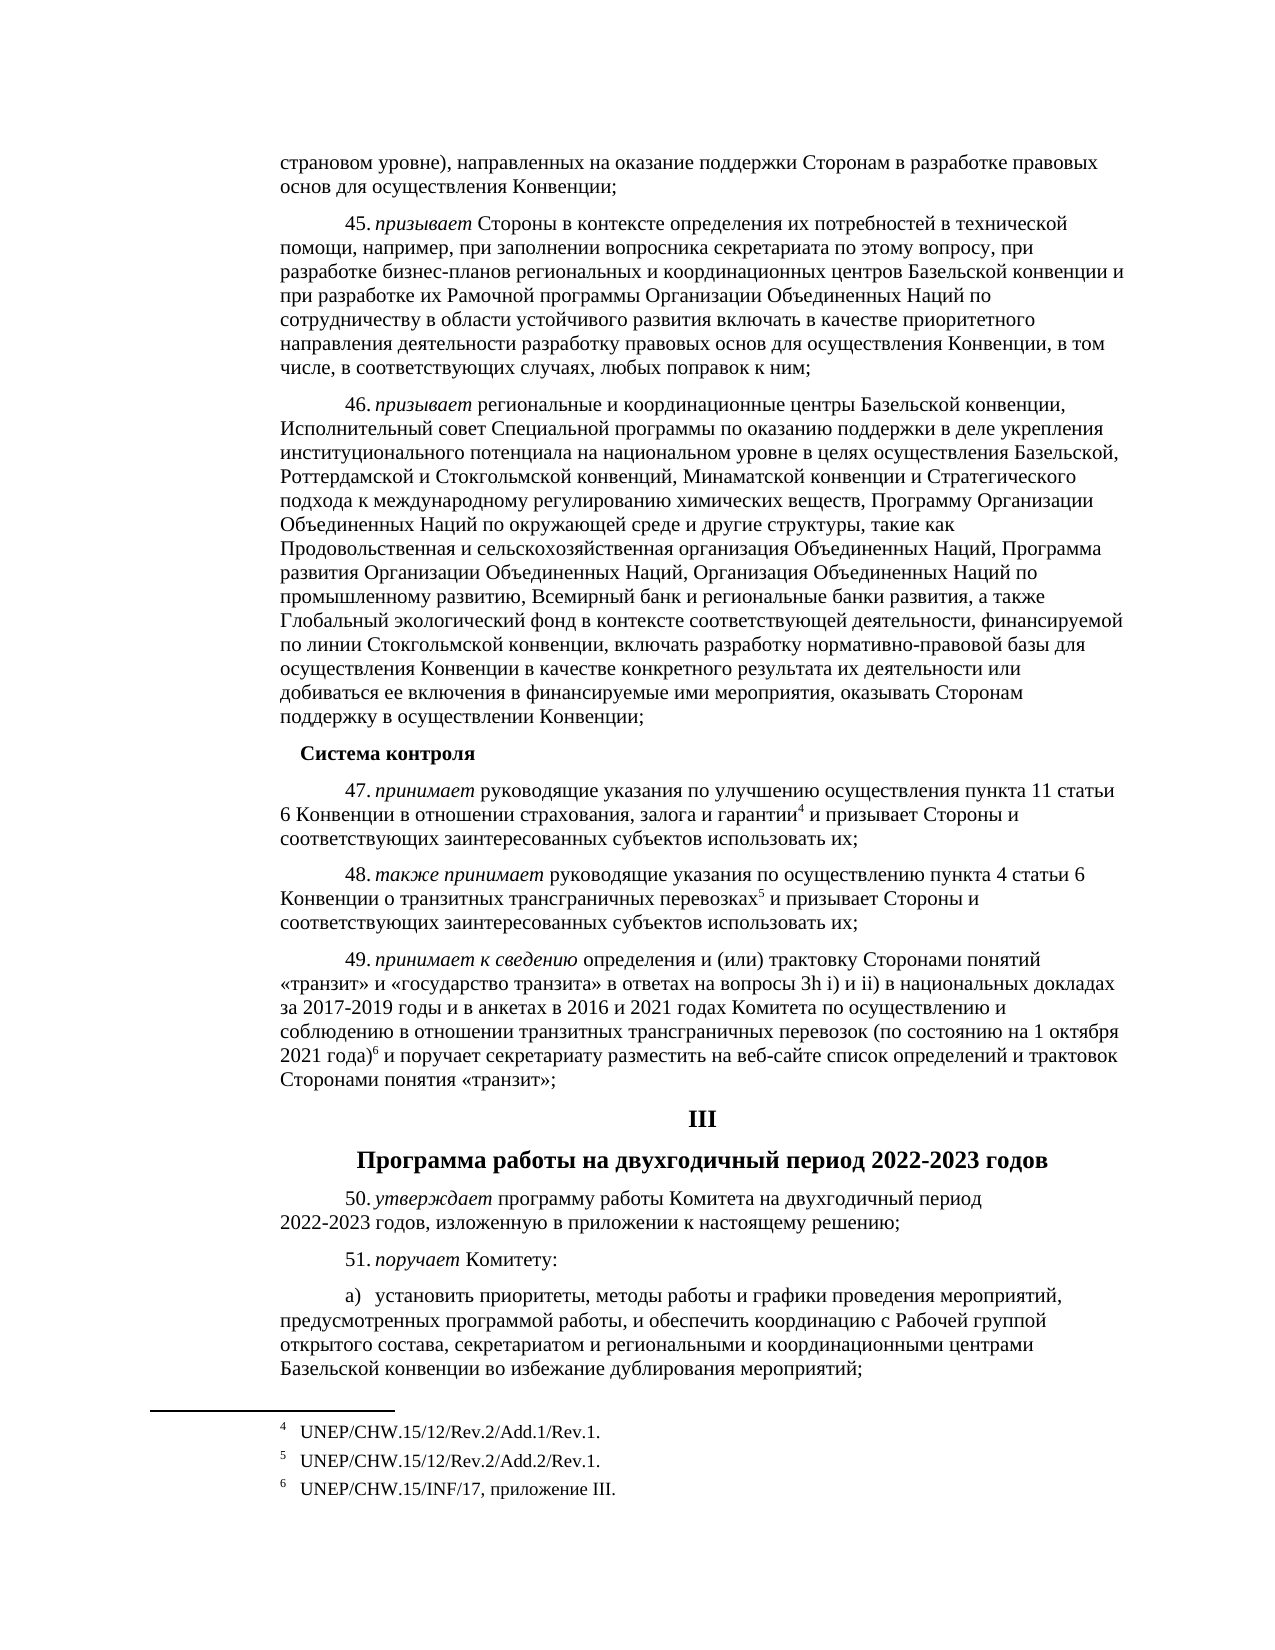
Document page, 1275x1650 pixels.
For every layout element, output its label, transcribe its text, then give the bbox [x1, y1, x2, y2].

list утверждает программу работы Комитета на двухгодичный период 2022-2023 годов, изложенную в приложении к настоящему решению; [280, 1186, 1125, 1234]
text Программа работы на двухгодичный период 2022-2023 годов [280, 1145, 1125, 1174]
list принимает к сведению определения и (или) трактовку Сторонами понятий «транзит» и «государство транзита» в ответах на вопросы 3h i) и ii) в национальных докладах за 2017-2019 годы и в анкетах в 2016 и 2021 годах Комитета по осуществлению и соблюдению в отношении транзитных трансграничных перевозок (по состоянию на 1 октября 2021 года) и поручает секретариату разместить на веб-сайте список определений и трактовок Сторонами понятия «транзит»; [280, 947, 1125, 1091]
list поручает Комитету: [280, 1247, 1125, 1271]
list установить приоритеты, методы работы и графики проведения мероприятий, предусмотренных программой работы, и обеспечить координацию с Рабочей группой открытого состава, секретариатом и региональными и координационными центрами Базельской конвенции во избежание дублирования мероприятий; [280, 1283, 1125, 1380]
text Система контроля [280, 741, 1125, 765]
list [280, 150, 1125, 198]
list призывает региональные и координационные центры Базельской конвенции, Исполнительный совет Специальной программы по оказанию поддержки в деле укрепления институционального потенциала на национальном уровне в целях осуществления Базельской, Роттердамской и Стокгольмской конвенций, Минаматской конвенции и Стратегического подхода к международному регулированию химических веществ, Программу Организации Объединенных Наций по окружающей среде и другие структуры, такие как Продовольственная и сельскохозяйственная организация Объединенных Наций, Программа развития Организации Объединенных Наций, Организация Объединенных Наций по промышленному развитию, Всемирный банк и региональные банки развития, а также Глобальный экологический фонд в контексте соответствующей деятельности, финансируемой по линии Стокгольмской конвенции, включать разработку нормативно-правовой базы для осуществления Конвенции в качестве конкретного результата их деятельности или добиваться ее включения в финансируемые ими мероприятия, оказывать Сторонам поддержку в осуществлении Конвенции; [280, 392, 1125, 728]
text III [280, 1104, 1125, 1132]
list принимает руководящие указания по улучшению осуществления пункта 11 статьи 6 Конвенции в отношении страхования, залога и гарантии и призывает Стороны и соответствующих заинтересованных субъектов использовать их; [280, 777, 1125, 850]
list призывает Стороны в контексте определения их потребностей в технической помощи, например, при заполнении вопросника секретариата по этому вопросу, при разработке бизнес-планов региональных и координационных центров Базельской конвенции и при разработке их Рамочной программы Организации Объединенных Наций по сотрудничеству в области устойчивого развития включать в качестве приоритетного направления деятельности разработку правовых основ для осуществления Конвенции, в том числе, в соответствующих случаях, любых поправок к ним; [280, 211, 1125, 379]
list также принимает руководящие указания по осуществлению пункта 4 статьи 6 Конвенции о транзитных трансграничных перевозках и призывает Стороны и соответствующих заинтересованных субъектов использовать их; [280, 862, 1125, 934]
